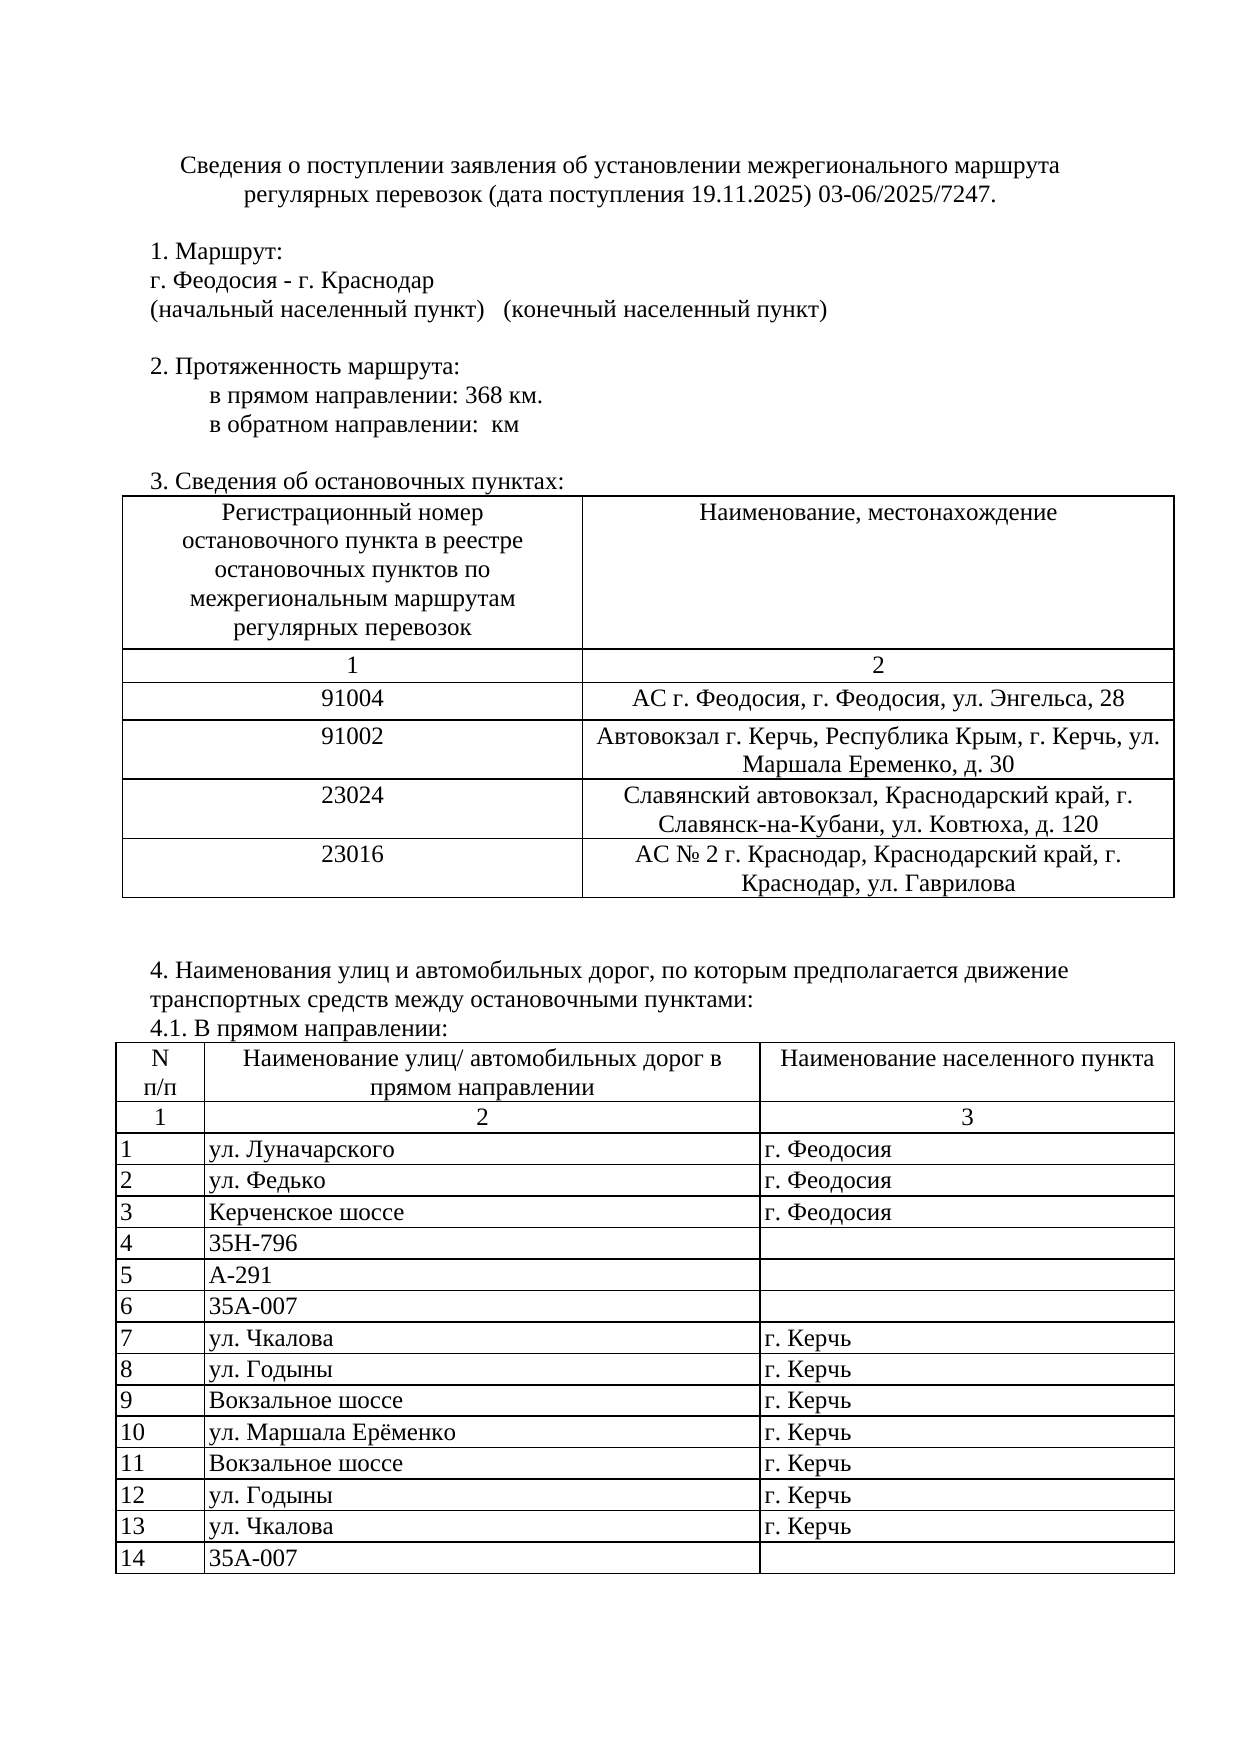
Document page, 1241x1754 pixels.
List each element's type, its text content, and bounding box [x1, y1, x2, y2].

table_cell 23024 [123, 780, 582, 837]
table_cell ул. Луначарского [205, 1134, 759, 1164]
table_cell 3 [117, 1197, 204, 1227]
table_header Наименование улиц/ автомобильных дорог в прямом направлении [205, 1043, 759, 1101]
table_header N п/п [117, 1043, 204, 1101]
table_cell г. Феодосия [761, 1134, 1174, 1164]
text в прямом направлении: 368 км. [150, 380, 1090, 409]
text (начальный населенный пункт) (конечный населенный пункт) [150, 294, 1090, 322]
table_cell г. Керчь [761, 1386, 1174, 1415]
table_cell ул. Чкалова [205, 1323, 759, 1352]
table_cell ул. Годыны [205, 1354, 759, 1384]
table_cell ул. Маршала Ерёменко [205, 1417, 759, 1447]
table_cell 11 [117, 1448, 204, 1478]
table_cell ул. Федько [205, 1165, 759, 1195]
table_cell г. Керчь [761, 1417, 1174, 1447]
table_cell г. Керчь [761, 1354, 1174, 1384]
table_cell [761, 1543, 1174, 1573]
table_cell 6 [117, 1291, 204, 1321]
text 4. Наименования улиц и автомобильных дорог, по которым предполагается движение транспортных средств между остановочными пунктами: [150, 956, 1090, 1013]
table_cell [761, 1291, 1174, 1321]
table_cell 35Н-796 [205, 1228, 759, 1258]
table_cell ул. Чкалова [205, 1511, 759, 1541]
table_cell 13 [117, 1511, 204, 1541]
table_cell [761, 1260, 1174, 1289]
text Сведения о поступлении заявления об установлении межрегионального маршрута регулярных перевозок (дата поступления 19.11.2025) 03-06/2025/7247. [150, 150, 1090, 207]
table_cell 91002 [123, 721, 582, 778]
text 4.1. В прямом направлении: [150, 1013, 1090, 1042]
table_cell 5 [117, 1260, 204, 1289]
table_cell 7 [117, 1323, 204, 1352]
table_cell 1 [117, 1102, 204, 1132]
table_cell [761, 1228, 1174, 1258]
table_cell 9 [117, 1386, 204, 1415]
table_cell 1 [117, 1134, 204, 1164]
table_cell 91004 [123, 683, 582, 719]
text 3. Сведения об остановочных пунктах: [150, 466, 1090, 495]
table_header Наименование населенного пункта [761, 1043, 1174, 1101]
table_cell Славянский автовокзал, Краснодарский край, г. Славянск-на-Кубани, ул. Ковтюха, д. 120 [583, 780, 1173, 837]
table_cell 2 [205, 1102, 759, 1132]
table_cell Автовокзал г. Керчь, Республика Крым, г. Керчь, ул. Маршала Еременко, д. 30 [583, 721, 1173, 778]
text г. Феодосия - г. Краснодар [150, 265, 1090, 294]
table_cell АС г. Феодосия, г. Феодосия, ул. Энгельса, 28 [583, 683, 1173, 719]
table_cell 3 [761, 1102, 1174, 1132]
table_cell 2 [117, 1165, 204, 1195]
table_cell 14 [117, 1543, 204, 1573]
table_cell 1 [123, 650, 582, 681]
table_cell 10 [117, 1417, 204, 1447]
table_cell Вокзальное шоссе [205, 1386, 759, 1415]
table_cell 12 [117, 1480, 204, 1510]
table_cell г. Керчь [761, 1323, 1174, 1352]
table_cell ул. Годыны [205, 1480, 759, 1510]
table_cell г. Феодосия [761, 1197, 1174, 1227]
table_cell 2 [583, 650, 1173, 681]
table_cell 8 [117, 1354, 204, 1384]
table_cell Вокзальное шоссе [205, 1448, 759, 1478]
table_cell г. Феодосия [761, 1165, 1174, 1195]
text в обратном направлении: км [150, 409, 1090, 437]
table_cell г. Керчь [761, 1480, 1174, 1510]
table_cell г. Керчь [761, 1511, 1174, 1541]
table_cell А-291 [205, 1260, 759, 1289]
table_cell г. Керчь [761, 1448, 1174, 1478]
text 2. Протяженность маршрута: [150, 351, 1090, 380]
table_cell 4 [117, 1228, 204, 1258]
text 1. Маршрут: [150, 236, 1090, 265]
table_cell АС № 2 г. Краснодар, Краснодарский край, г. Краснодар, ул. Гаврилова [583, 839, 1173, 896]
table_cell 23016 [123, 839, 582, 896]
table_cell 35А-007 [205, 1291, 759, 1321]
table_cell 35А-007 [205, 1543, 759, 1573]
table_header Наименование, местонахождение [583, 497, 1173, 648]
table_header Регистрационный номер остановочного пункта в реестре остановочных пунктов по межрегиональным маршрутам регулярных перевозок [123, 497, 582, 648]
table_cell Керченское шоссе [205, 1197, 759, 1227]
